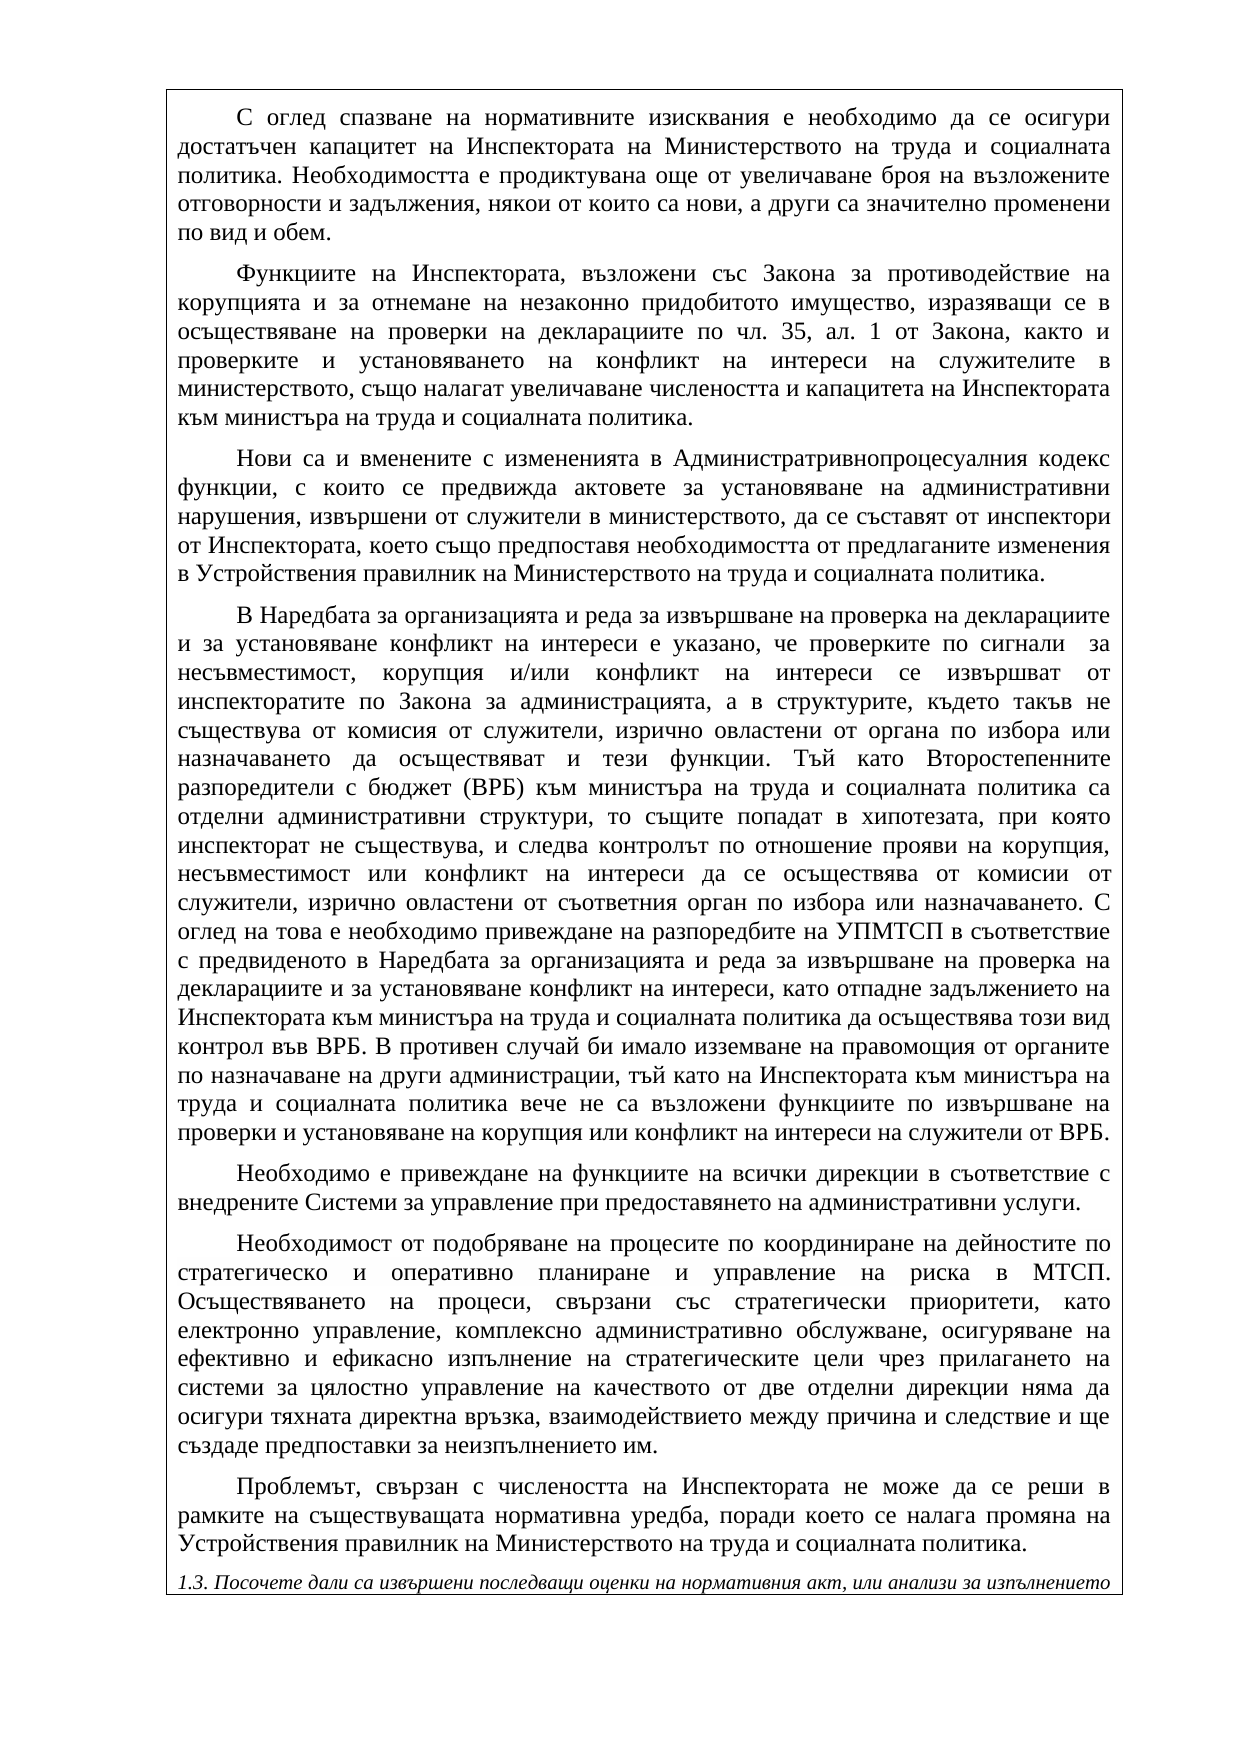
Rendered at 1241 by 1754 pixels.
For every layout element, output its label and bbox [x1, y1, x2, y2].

table_cell [167, 90, 1122, 1594]
